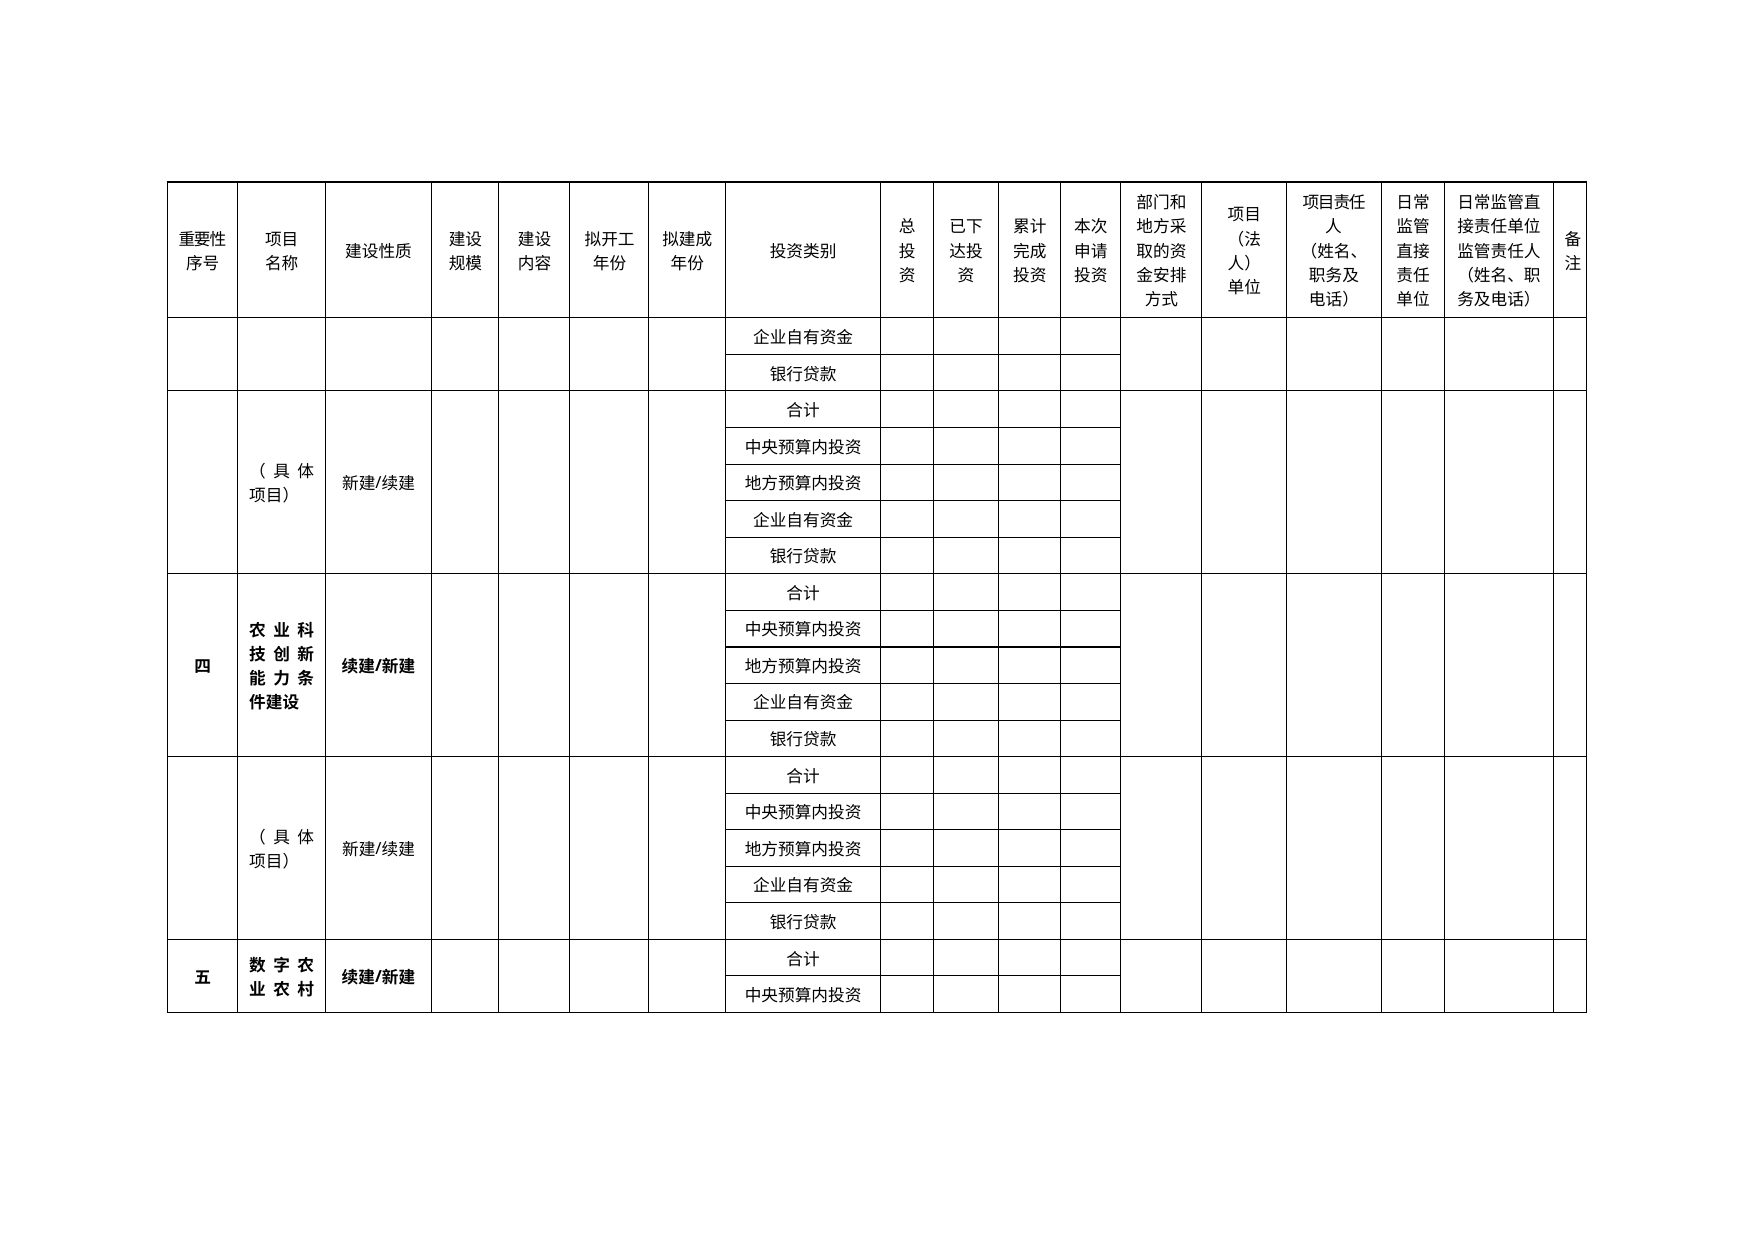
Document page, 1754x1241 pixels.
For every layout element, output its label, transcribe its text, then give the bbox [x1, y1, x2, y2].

table_cell [881, 465, 933, 500]
table_header 部门和地方采取的资金安排方式 [1121, 183, 1201, 317]
table_cell [1287, 391, 1381, 573]
table_cell [934, 757, 998, 793]
table_cell [934, 721, 998, 756]
table_cell [881, 757, 933, 793]
table_cell [934, 391, 998, 427]
table_cell 银行贷款 [726, 721, 880, 756]
table_cell 新建/续建 [326, 757, 431, 939]
table_cell 合计 [726, 940, 880, 975]
table_cell [1061, 648, 1120, 683]
table_cell [881, 318, 933, 354]
table_cell 地方预算内投资 [726, 465, 880, 500]
table_cell [881, 903, 933, 939]
table_cell [1061, 465, 1120, 500]
table_header 已下达投资 [934, 183, 998, 317]
table_cell [881, 501, 933, 537]
table_header 重要性 序号 [168, 183, 237, 317]
table_cell 合计 [726, 391, 880, 427]
table_header 备注 [1554, 183, 1586, 317]
table_cell [1202, 940, 1286, 1012]
table_cell [1287, 940, 1381, 1012]
table_cell [999, 940, 1060, 975]
table_cell [1061, 757, 1120, 793]
table_cell [1554, 391, 1586, 573]
table_cell [1061, 721, 1120, 756]
table_cell 银行贷款 [726, 538, 880, 573]
table_header 总投资 [881, 183, 933, 317]
table_cell [999, 611, 1060, 646]
table_cell [1554, 757, 1586, 939]
table_cell [570, 757, 648, 939]
table_cell [881, 355, 933, 390]
table_cell [1121, 574, 1201, 756]
table_cell [1061, 428, 1120, 463]
table_cell [1121, 391, 1201, 573]
table_cell [999, 830, 1060, 866]
table_cell [999, 538, 1060, 573]
table_cell [999, 501, 1060, 537]
table_cell 农业科技创新能力条件建设 [238, 574, 325, 756]
table_cell [499, 940, 569, 1012]
table_header 项目 （法人） 单位 [1202, 183, 1286, 317]
table_cell [999, 903, 1060, 939]
table_header 拟开工 年份 [570, 183, 648, 317]
table_cell [999, 318, 1060, 354]
table_cell [570, 940, 648, 1012]
table_cell [881, 721, 933, 756]
table_header 投资类别 [726, 183, 880, 317]
table_cell [881, 794, 933, 829]
table_cell [649, 757, 725, 939]
table_header 项目 名称 [238, 183, 325, 317]
table_cell [1061, 318, 1120, 354]
table_cell [499, 574, 569, 756]
table_cell [934, 794, 998, 829]
table_cell [1382, 574, 1444, 756]
table_cell [999, 391, 1060, 427]
table_cell [1445, 940, 1553, 1012]
table_cell [1061, 976, 1120, 1012]
table_header 日常 监管 直接 责任 单位 [1382, 183, 1444, 317]
table_cell 企业自有资金 [726, 501, 880, 537]
table_header 建设性质 [326, 183, 431, 317]
table_cell [1061, 903, 1120, 939]
table_cell [1202, 757, 1286, 939]
table_cell [1554, 574, 1586, 756]
table_cell [1382, 940, 1444, 1012]
table_cell 地方预算内投资 [726, 648, 880, 683]
table_cell [934, 318, 998, 354]
table_cell [881, 830, 933, 866]
table_cell [881, 976, 933, 1012]
table_cell [499, 757, 569, 939]
table_header 日常监管直接责任单位监管责任人（姓名、职务及电话） [1445, 183, 1553, 317]
table_cell [934, 903, 998, 939]
table_cell [649, 940, 725, 1012]
table_cell [168, 391, 237, 573]
table_cell [999, 465, 1060, 500]
table_cell [1382, 391, 1444, 573]
table_cell [881, 428, 933, 463]
table_cell 企业自有资金 [726, 684, 880, 719]
table_cell （具体项目） [238, 391, 325, 573]
table_cell （具体项目） [238, 757, 325, 939]
table_cell [649, 574, 725, 756]
table_cell [1121, 940, 1201, 1012]
table_cell [1061, 391, 1120, 427]
table_cell 中央预算内投资 [726, 794, 880, 829]
table_cell [1445, 757, 1553, 939]
table_cell [999, 867, 1060, 902]
table_cell [999, 721, 1060, 756]
table_cell [881, 684, 933, 719]
table_header 建设规模 [432, 183, 498, 317]
table_cell 五 [168, 940, 237, 1012]
table_cell [432, 574, 498, 756]
table_cell [1061, 574, 1120, 610]
table_cell [168, 757, 237, 939]
table_cell [881, 867, 933, 902]
table_cell [934, 976, 998, 1012]
table_cell 中央预算内投资 [726, 611, 880, 646]
table_cell [1287, 574, 1381, 756]
table_cell [1287, 757, 1381, 939]
table_cell [934, 940, 998, 975]
table_cell [934, 830, 998, 866]
table_cell [999, 976, 1060, 1012]
table_cell [1061, 830, 1120, 866]
table_cell [1202, 391, 1286, 573]
table_cell [881, 648, 933, 683]
table_header 累计完成投资 [999, 183, 1060, 317]
table_cell [1061, 867, 1120, 902]
table_cell [999, 648, 1060, 683]
table_cell [881, 538, 933, 573]
table_cell [432, 940, 498, 1012]
table_header 拟建成 年份 [649, 183, 725, 317]
table_cell 银行贷款 [726, 355, 880, 390]
table_cell 中央预算内投资 [726, 428, 880, 463]
table_cell [934, 428, 998, 463]
table_cell [999, 428, 1060, 463]
table_cell 地方预算内投资 [726, 830, 880, 866]
table_cell [999, 757, 1060, 793]
table_cell [1382, 757, 1444, 939]
table_cell [1554, 940, 1586, 1012]
table_cell 企业自有资金 [726, 318, 880, 354]
table_cell [1061, 538, 1120, 573]
table_cell [999, 355, 1060, 390]
table_cell [881, 574, 933, 610]
table_cell [432, 391, 498, 573]
table_cell [934, 574, 998, 610]
table_cell [1061, 940, 1120, 975]
table_cell [999, 574, 1060, 610]
table_cell 数字农业农村建设 [238, 940, 325, 1012]
table_cell [934, 538, 998, 573]
table_cell 新建/续建 [326, 391, 431, 573]
table_cell [1061, 794, 1120, 829]
table_cell [1061, 611, 1120, 646]
table_cell [881, 940, 933, 975]
table_cell [881, 391, 933, 427]
table_cell [1061, 501, 1120, 537]
table_cell [1061, 355, 1120, 390]
table_cell [1202, 574, 1286, 756]
table_cell [999, 684, 1060, 719]
table_cell [499, 391, 569, 573]
table_cell [649, 391, 725, 573]
table_cell [1445, 574, 1553, 756]
table_cell [934, 355, 998, 390]
table_cell [1445, 391, 1553, 573]
table_cell [1121, 757, 1201, 939]
table_cell 续建/新建 [326, 574, 431, 756]
table_cell [934, 611, 998, 646]
table_cell [934, 465, 998, 500]
table_cell [934, 501, 998, 537]
table_cell [934, 867, 998, 902]
table_cell [999, 794, 1060, 829]
table_cell [432, 757, 498, 939]
table_cell 中央预算内投资 [726, 976, 880, 1012]
table_cell 合计 [726, 574, 880, 610]
table_cell 银行贷款 [726, 903, 880, 939]
table_header 项目责任人 （姓名、 职务及 电话） [1287, 183, 1381, 317]
table_cell 续建/新建 [326, 940, 431, 1012]
table_cell [1061, 684, 1120, 719]
table_cell [570, 391, 648, 573]
table_cell [934, 684, 998, 719]
table_header 本次申请投资 [1061, 183, 1120, 317]
table_cell [934, 648, 998, 683]
table_cell [881, 611, 933, 646]
table_header 建设内容 [499, 183, 569, 317]
table_cell 企业自有资金 [726, 867, 880, 902]
table_cell 合计 [726, 757, 880, 793]
table_cell 四 [168, 574, 237, 756]
table_cell [570, 574, 648, 756]
